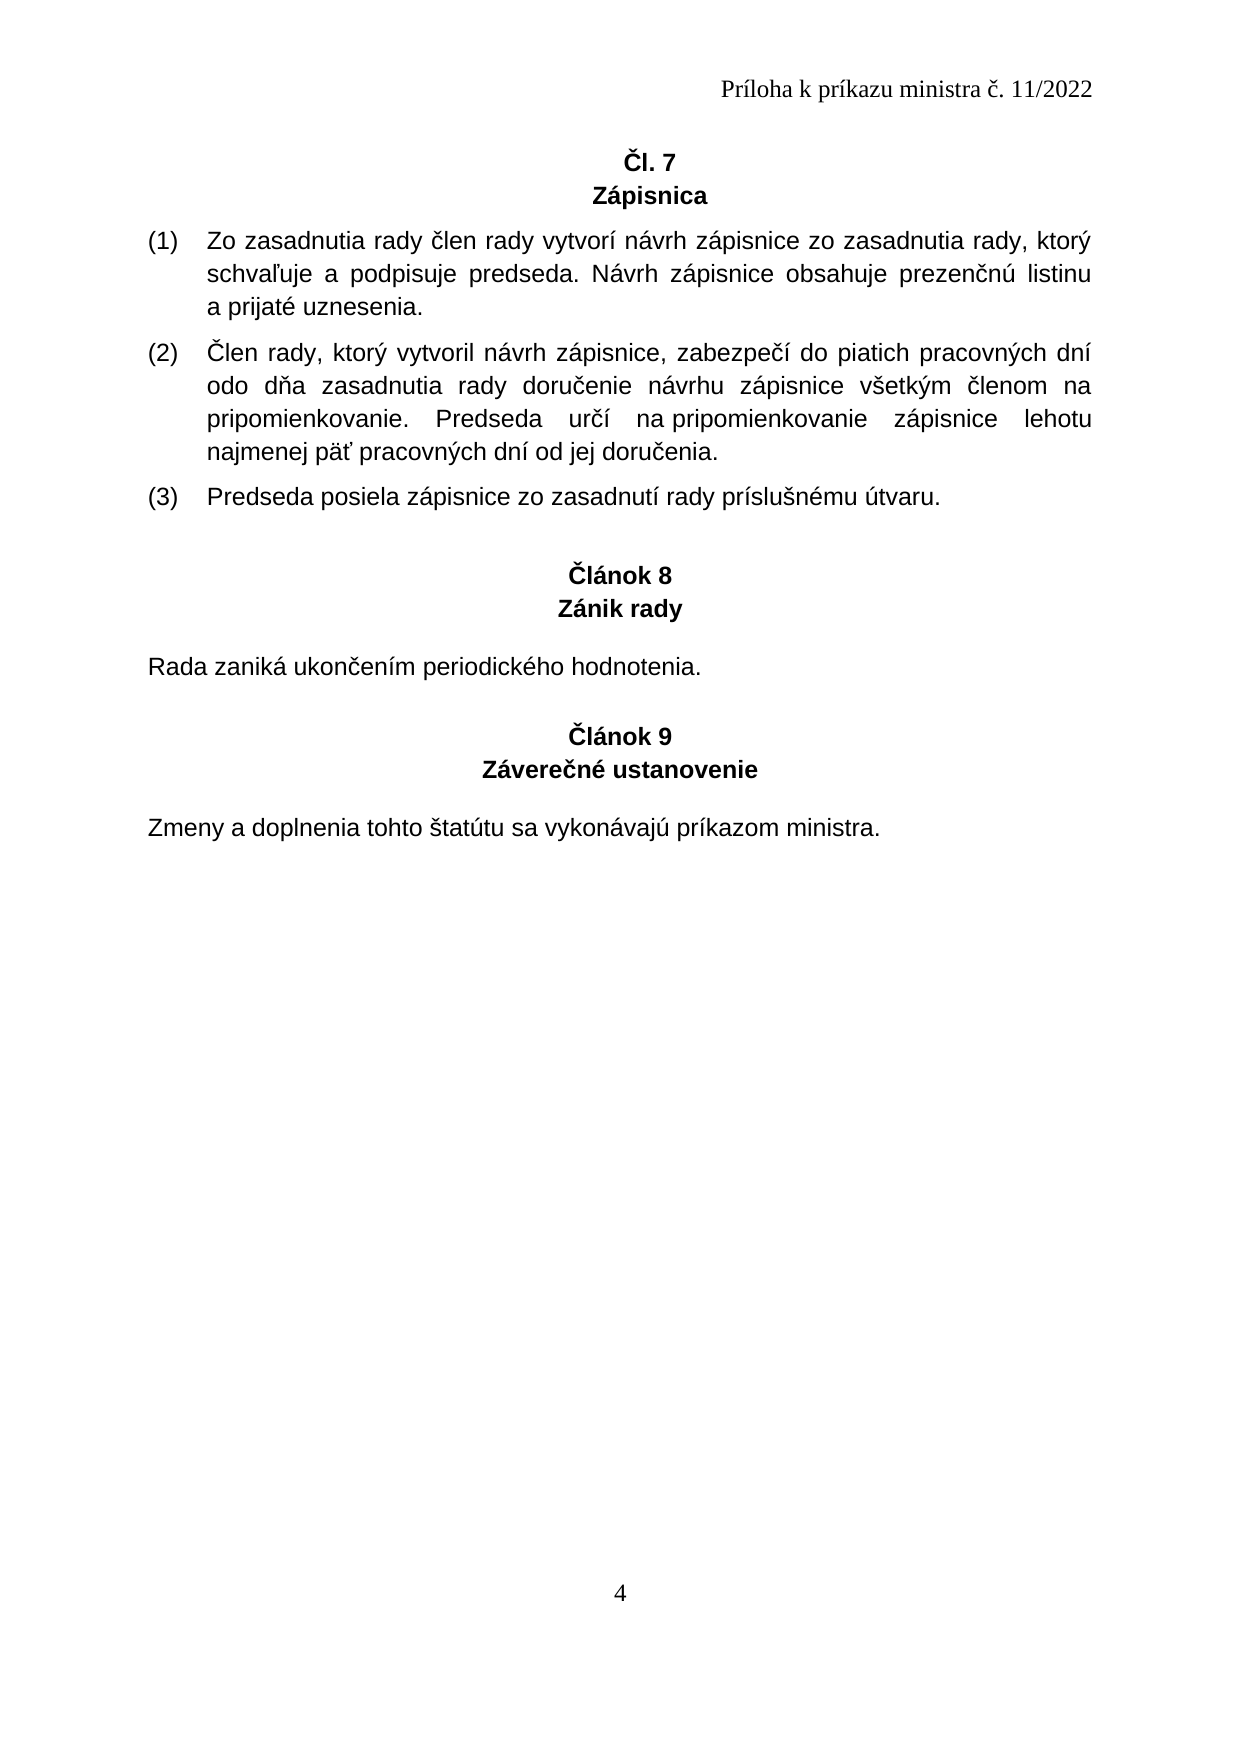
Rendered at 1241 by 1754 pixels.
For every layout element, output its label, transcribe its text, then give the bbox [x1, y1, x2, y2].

text Rada zaniká ukončením periodického hodnotenia. [148, 652, 1093, 681]
list Predseda posiela zápisnice zo zasadnutí rady príslušnému útvaru. [148, 482, 1093, 511]
list Člen rady, ktorý vytvoril návrh zápisnice, zabezpečí do piatich pracovných dní odo dňa zasadnutia rady doručenie návrhu zápisnice všetkým členom na pripomienkovanie. Predseda určí na pripomienkovanie zápisnice lehotu najmenej päť pracovných dní od jej doručenia. [148, 338, 1093, 466]
text Zmeny a doplnenia tohto štatútu sa vykonávajú príkazom ministra. [148, 813, 1093, 842]
text Článok 8 [148, 561, 1093, 589]
text Čl. 7 Zápisnica [207, 148, 1093, 209]
text Záverečné ustanovenie [148, 755, 1093, 784]
list Zo zasadnutia rady člen rady vytvorí návrh zápisnice zo zasadnutia rady, ktorý schvaľuje a podpisuje predseda. Návrh zápisnice obsahuje prezenčnú listinu a prijaté uznesenia. [148, 226, 1093, 321]
text Zánik rady [148, 594, 1093, 623]
text Článok 9 [148, 722, 1093, 751]
